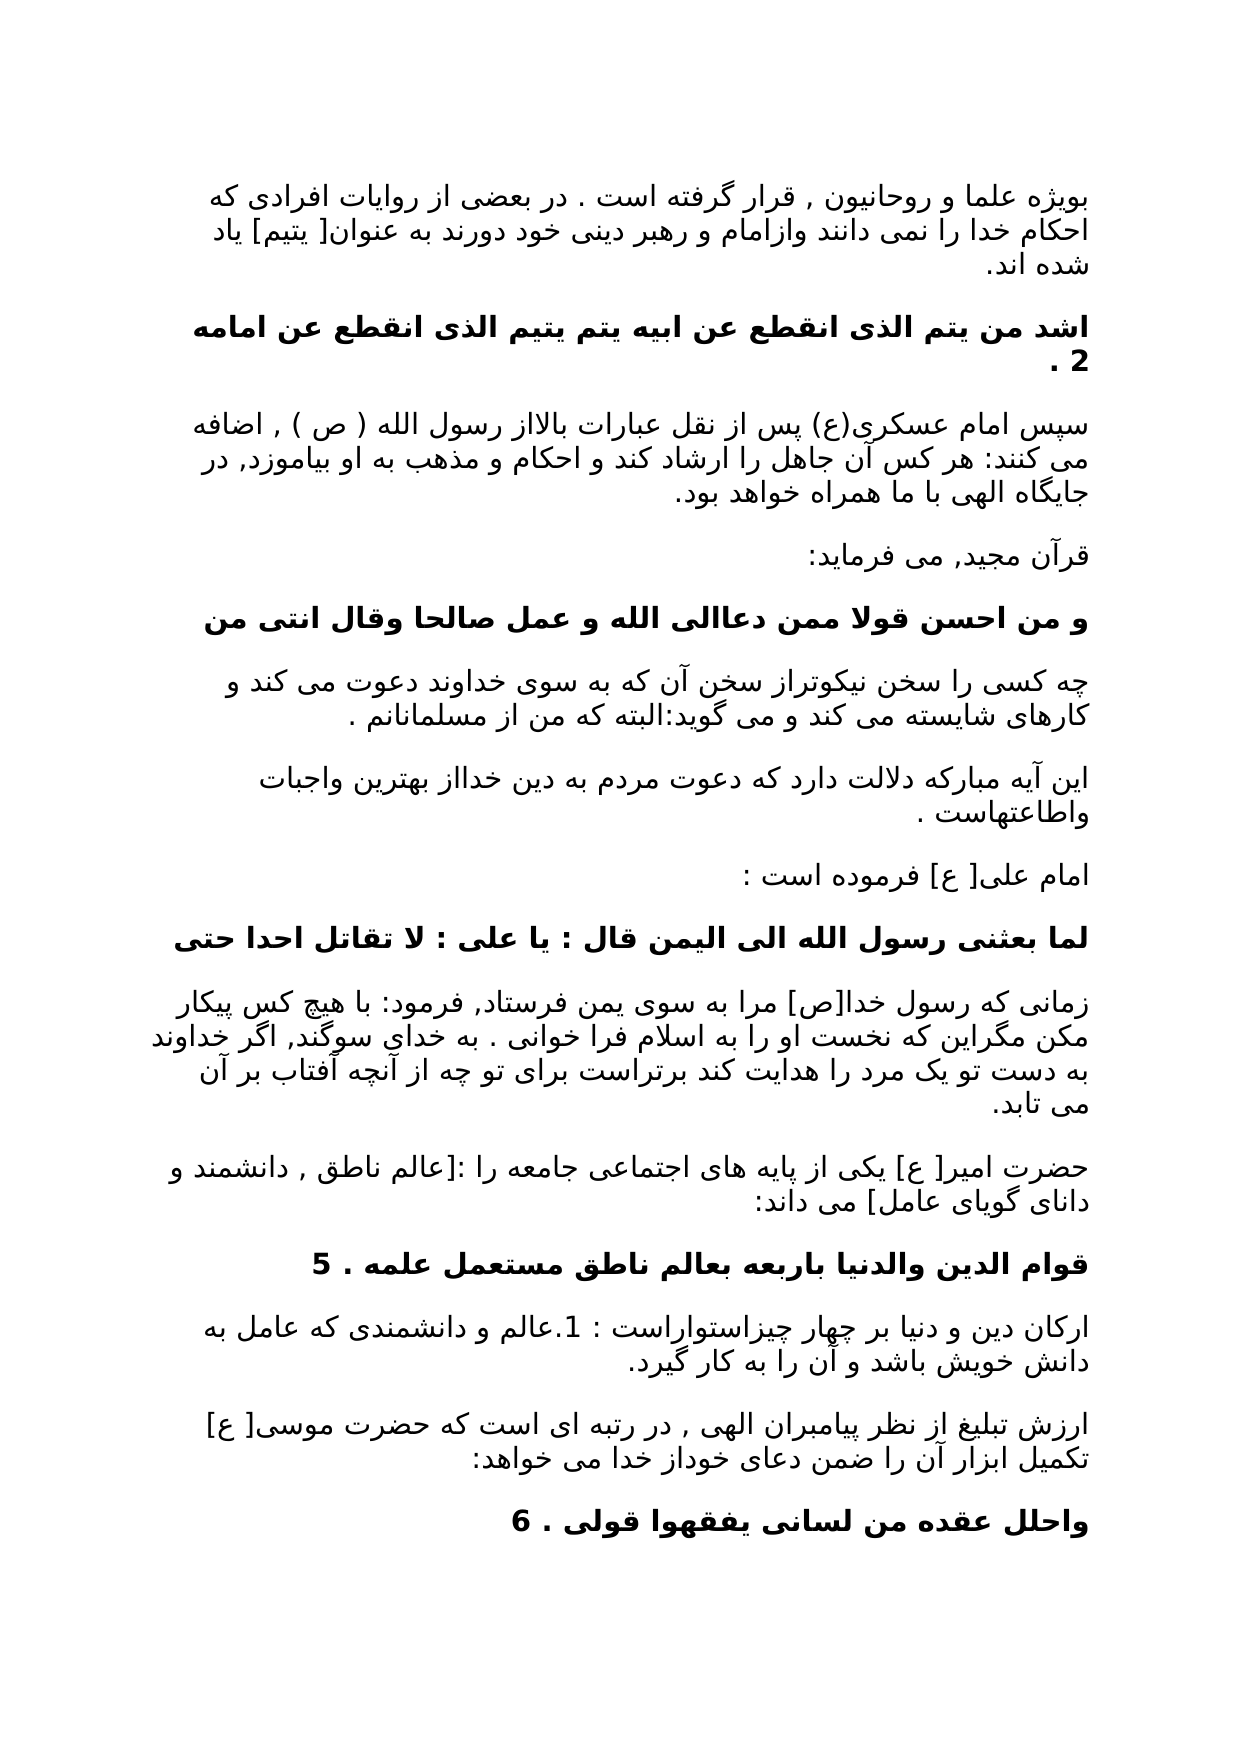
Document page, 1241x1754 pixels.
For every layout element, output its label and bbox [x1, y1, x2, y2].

table_header [150, 150, 1090, 1567]
